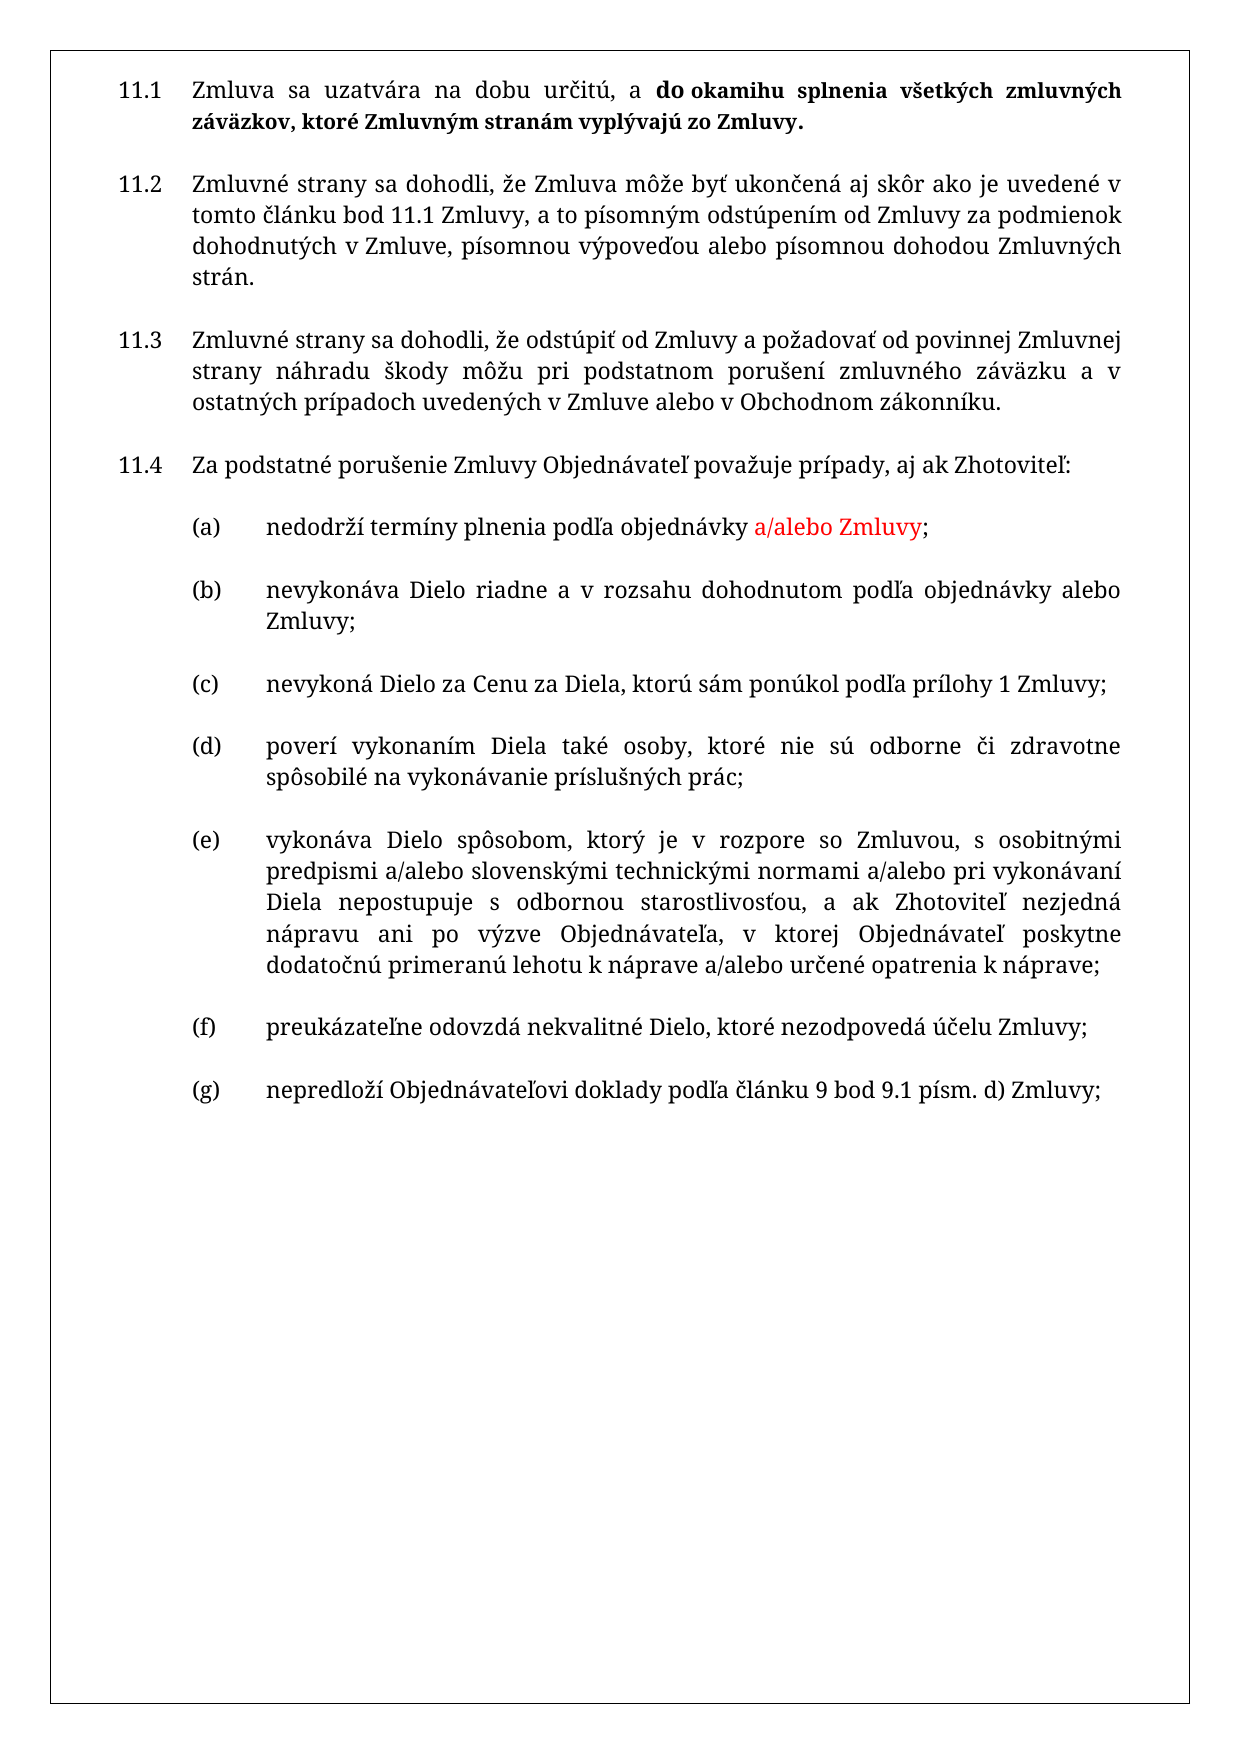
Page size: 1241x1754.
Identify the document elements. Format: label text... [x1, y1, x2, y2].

list Za podstatné porušenie Zmluvy Objednávateľ považuje prípady, aj ak Zhotoviteľ: [118, 449, 1122, 480]
list nevykonáva Dielo riadne a v rozsahu dohodnutom podľa objednávky alebo Zmluvy; [192, 574, 1122, 636]
list nepredloží Objednávateľovi doklady podľa článku 9 bod 9.1 písm. d) Zmluvy; [192, 1074, 1122, 1105]
list Zmluvné strany sa dohodli, že Zmluva môže byť ukončená aj skôr ako je uvedené v tomto článku bod 11.1 Zmluvy, a to písomným odstúpením od Zmluvy za podmienok dohodnutých v Zmluve, písomnou výpoveďou alebo písomnou dohodou Zmluvných strán. [118, 168, 1122, 293]
list nedodrží termíny plnenia podľa objednávky a/alebo Zmluvy; [192, 511, 1122, 543]
list Zmluva sa uzatvára na dobu určitú, a do okamihu splnenia všetkých zmluvných záväzkov, ktoré Zmluvným stranám vyplývajú zo Zmluvy. [118, 74, 1122, 136]
list poverí vykonaním Diela také osoby, ktoré nie sú odborne či zdravotne spôsobilé na vykonávanie príslušných prác; [192, 730, 1122, 793]
list preukázateľne odovzdá nekvalitné Dielo, ktoré nezodpovedá účelu Zmluvy; [192, 1011, 1122, 1043]
list Zmluvné strany sa dohodli, že odstúpiť od Zmluvy a požadovať od povinnej Zmluvnej strany náhradu škody môžu pri podstatnom porušení zmluvného záväzku a v ostatných prípadoch uvedených v Zmluve alebo v Obchodnom zákonníku. [118, 324, 1122, 418]
list vykonáva Dielo spôsobom, ktorý je v rozpore so Zmluvou, s osobitnými predpismi a/alebo slovenskými technickými normami a/alebo pri vykonávaní Diela nepostupuje s odbornou starostlivosťou, a ak Zhotoviteľ nezjedná nápravu ani po výzve Objednávateľa, v ktorej Objednávateľ poskytne dodatočnú primeranú lehotu k náprave a/alebo určené opatrenia k náprave; [192, 824, 1122, 980]
list nevykoná Dielo za Cenu za Diela, ktorú sám ponúkol podľa prílohy 1 Zmluvy; [192, 668, 1122, 699]
